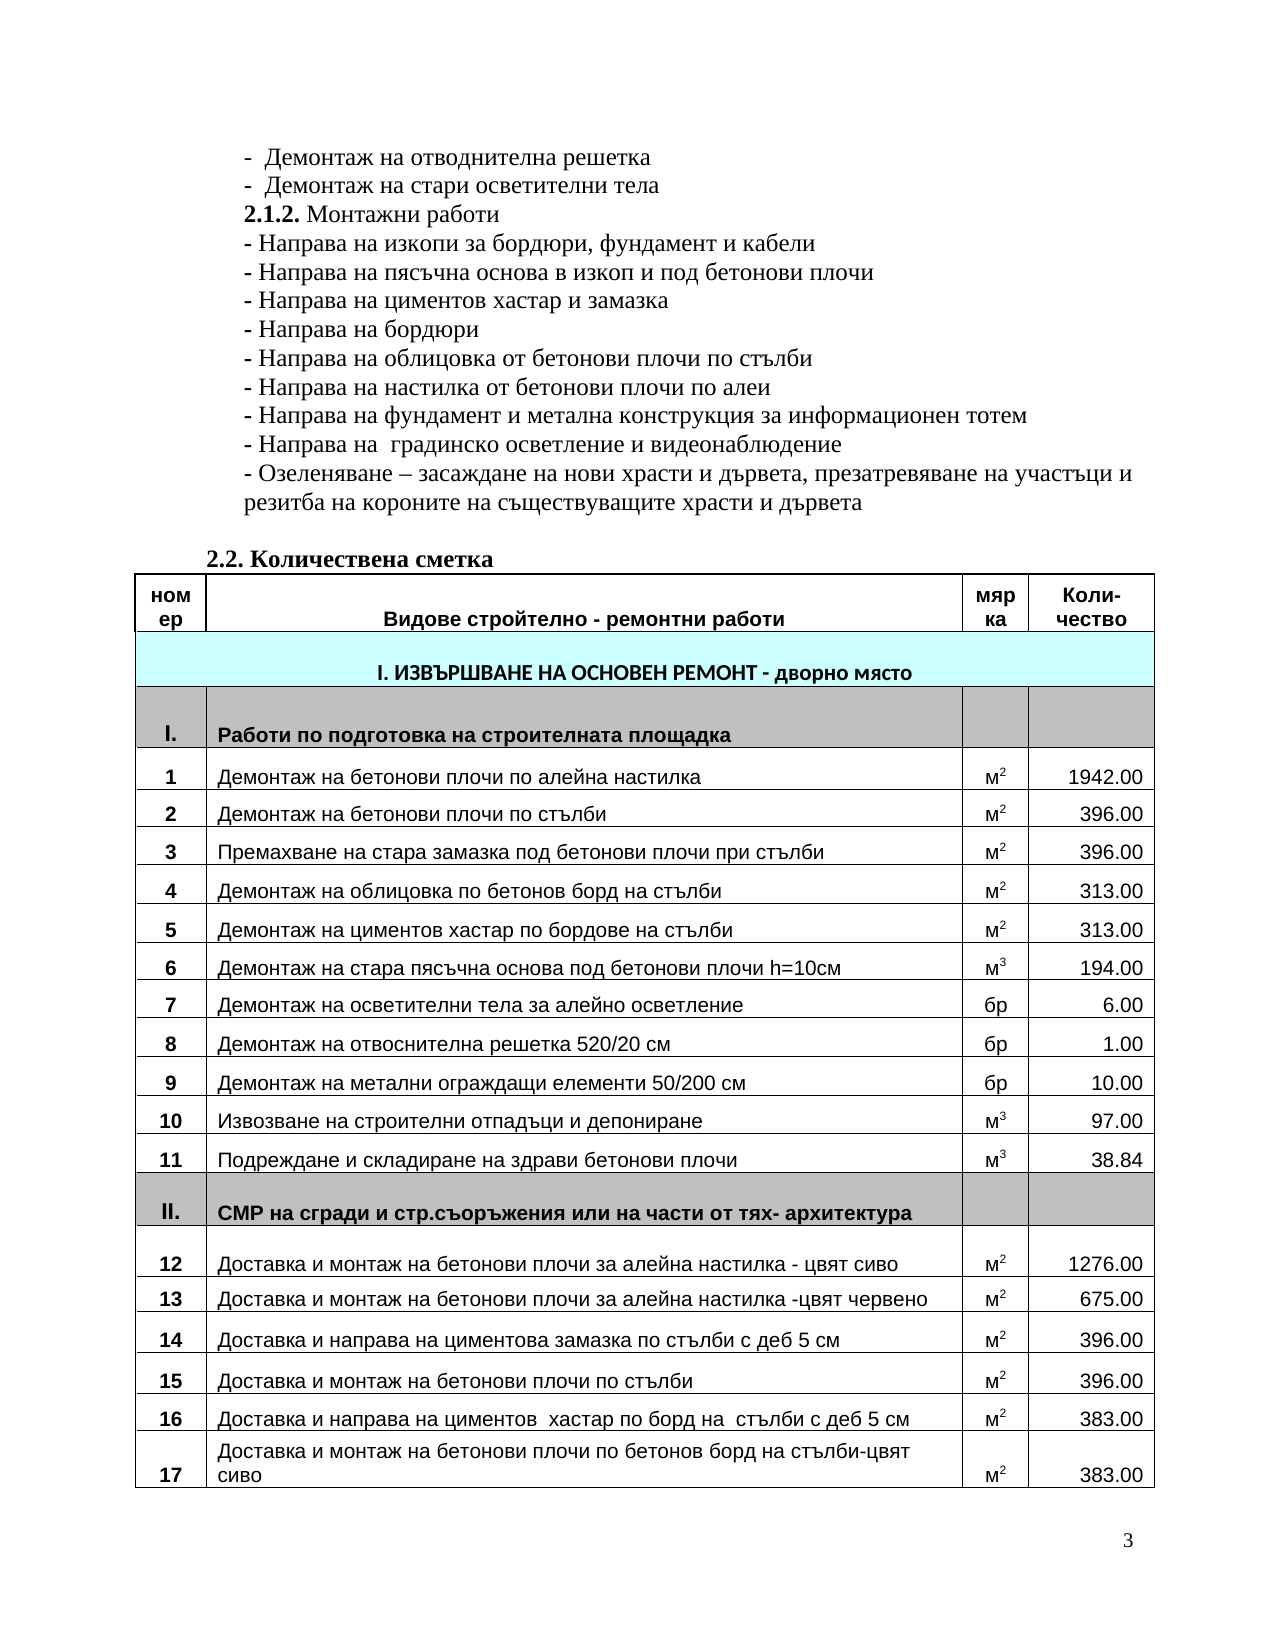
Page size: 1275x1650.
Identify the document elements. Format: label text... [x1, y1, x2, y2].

table_cell Доставка и монтаж на бетонови плочи по стълби [207, 1353, 962, 1392]
table_cell 6.00 [1029, 980, 1154, 1017]
table_cell 13 [136, 1277, 206, 1311]
table_cell м2 [963, 1312, 1028, 1352]
table_cell 10 [136, 1096, 206, 1132]
table_cell Доставка и монтаж на бетонови плочи за алейна настилка -цвят червено [207, 1277, 962, 1311]
table_cell 38.84 [1029, 1134, 1154, 1172]
table_cell Доставка и монтаж на бетонови плочи за алейна настилка - цвят сиво [207, 1226, 962, 1276]
text - Направа на бордюри [243, 314, 1133, 343]
table_cell 396.00 [1029, 827, 1154, 864]
table_cell 313.00 [1029, 865, 1154, 903]
table_cell м2 [963, 904, 1028, 942]
table_cell II. [136, 1173, 206, 1225]
table_cell 396.00 [1029, 1312, 1154, 1352]
table_cell 14 [136, 1312, 206, 1352]
text - Демонтаж на отводнителна решетка [243, 142, 1133, 171]
table_cell 194.00 [1029, 943, 1154, 979]
table_cell СМР на сгради и стр.съоръжения или на части от тях- архитектура [207, 1173, 962, 1225]
table_cell 383.00 [1029, 1431, 1154, 1487]
table_cell 3 [136, 827, 206, 864]
table_cell 4 [136, 865, 206, 903]
table_cell м2 [963, 865, 1028, 903]
table_cell 5 [136, 904, 206, 942]
table_cell м3 [963, 943, 1028, 979]
table_cell Демонтаж на отвоснителна решетка 520/20 см [207, 1018, 962, 1056]
table_cell 15 [136, 1353, 206, 1392]
table_cell бр [963, 1057, 1028, 1095]
table_cell [963, 1173, 1028, 1225]
table_cell 383.00 [1029, 1394, 1154, 1430]
table_cell м2 [963, 748, 1028, 789]
table_cell м2 [963, 1394, 1028, 1430]
table_cell Подреждане и складиране на здрави бетонови плочи [207, 1134, 962, 1172]
table_cell 11 [136, 1134, 206, 1172]
table_cell м3 [963, 1134, 1028, 1172]
table_cell 396.00 [1029, 790, 1154, 826]
table_cell Доставка и направа на циментова замазка по стълби с деб 5 см [207, 1312, 962, 1352]
table_cell Демонтаж на бетонови плочи по стълби [207, 790, 962, 826]
text - Направа на циментов хастар и замазка [243, 286, 1133, 314]
text - Направа на облицовка от бетонови плочи по стълби [243, 343, 1133, 372]
text - Направа на пясъчна основа в изкоп и под бетонови плочи [243, 257, 1133, 286]
table_header Коли-чество [1029, 575, 1154, 631]
table_cell м3 [963, 1096, 1028, 1132]
table_header Видове стройтелно - ремонтни работи [207, 575, 962, 631]
table_cell 1276.00 [1029, 1226, 1154, 1276]
text - Направа на изкопи за бордюри, фундамент и кабели [243, 228, 1133, 257]
table_cell 7 [136, 980, 206, 1017]
table_cell 1.00 [1029, 1018, 1154, 1056]
table_cell Доставка и монтаж на бетонови плочи по бетонов борд на стълби-цвят сиво [207, 1431, 962, 1487]
table_cell Доставка и направа на циментов хастар по борд на стълби с деб 5 см [207, 1394, 962, 1430]
table_cell 16 [136, 1394, 206, 1430]
text 2.1.2. Монтажни работи [243, 199, 1133, 228]
table_cell 17 [136, 1431, 206, 1487]
text - Направа на настилка от бетонови плочи по алеи [243, 372, 1133, 401]
table_cell 1942.00 [1029, 748, 1154, 789]
table_cell [963, 687, 1028, 747]
table_cell [1029, 1173, 1154, 1225]
table_cell Демонтаж на стара пясъчна основа под бетонови плочи h=10см [207, 943, 962, 979]
table_cell 675.00 [1029, 1277, 1154, 1311]
table_cell Демонтаж на циментов хастар по бордове на стълби [207, 904, 962, 942]
table_cell 8 [136, 1018, 206, 1056]
table_cell 10.00 [1029, 1057, 1154, 1095]
table_cell [1029, 687, 1154, 747]
table_cell I. ИЗВЪРШВАНЕ НА ОСНОВЕН РЕМОНТ - дворно място [136, 632, 1154, 686]
table_cell 2 [136, 790, 206, 826]
table_cell 396.00 [1029, 1353, 1154, 1392]
text - Озеленяване – засаждане на нови храсти и дървета, презатревяване на участъци и резитба на короните на съществуващите храсти и дървета [243, 458, 1133, 516]
text - Направа на градинско осветление и видеонаблюдение [243, 429, 1133, 458]
table_cell 9 [136, 1057, 206, 1095]
table_cell Демонтаж на осветителни тела за алейно осветление [207, 980, 962, 1017]
table_cell 6 [136, 943, 206, 979]
table_cell бр [963, 1018, 1028, 1056]
table_cell бр [963, 980, 1028, 1017]
table_cell 313.00 [1029, 904, 1154, 942]
table_cell Извозване на строителни отпадъци и депониране [207, 1096, 962, 1132]
table_header номер [136, 575, 205, 631]
table_cell I. [136, 687, 206, 747]
table_cell Демонтаж на бетонови плочи по алейна настилка [207, 748, 962, 789]
table_cell м2 [963, 1226, 1028, 1276]
table_cell м2 [963, 827, 1028, 864]
table_cell Демонтаж на облицовка по бетонов борд на стълби [207, 865, 962, 903]
table_cell м2 [963, 1353, 1028, 1392]
table_header мярка [963, 575, 1028, 631]
table_cell м2 [963, 790, 1028, 826]
table_cell 12 [136, 1226, 206, 1276]
text - Демонтаж на стари осветителни тела [243, 171, 1133, 199]
table_cell м2 [963, 1431, 1028, 1487]
table_cell 1 [136, 748, 206, 789]
table_cell 97.00 [1029, 1096, 1154, 1132]
table_cell Премахване на стара замазка под бетонови плочи при стълби [207, 827, 962, 864]
table_cell Работи по подготовка на строителната площадка [207, 687, 962, 747]
table_cell Демонтаж на метални ограждащи елементи 50/200 см [207, 1057, 962, 1095]
text 2.2. Количествена сметка [150, 544, 1133, 573]
table_cell м2 [963, 1277, 1028, 1311]
text - Направа на фундамент и метална конструкция за информационен тотем [243, 401, 1133, 429]
